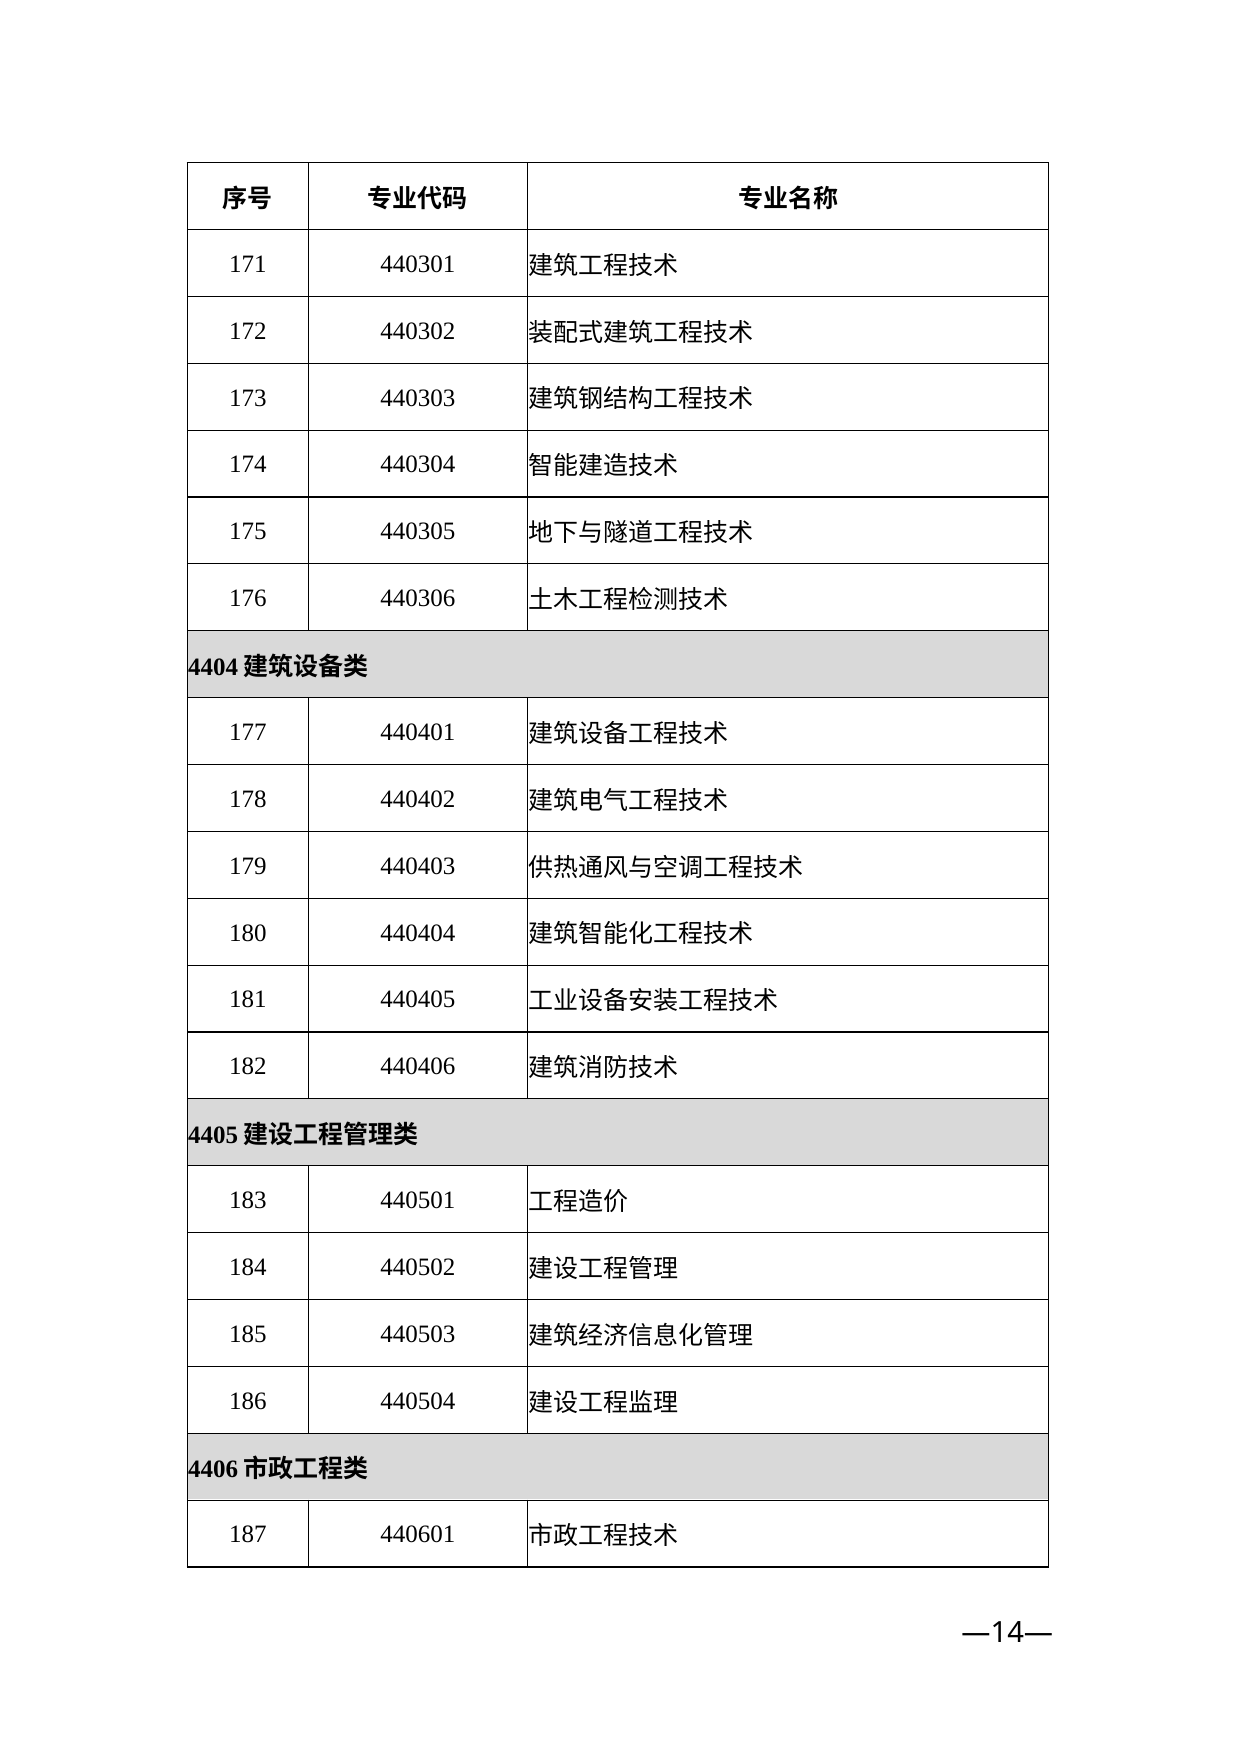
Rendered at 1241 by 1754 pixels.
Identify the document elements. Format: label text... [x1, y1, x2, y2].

table_cell 440306 [309, 564, 527, 630]
table_cell 183 [188, 1166, 308, 1232]
table_cell 工业设备安装工程技术 [528, 966, 1048, 1031]
table_cell 182 [188, 1033, 308, 1098]
table_cell 建设工程管理 [528, 1233, 1048, 1299]
table_cell 440302 [309, 297, 527, 363]
table_cell 174 [188, 431, 308, 496]
table_cell 177 [188, 698, 308, 764]
table_cell 市政工程技术 [528, 1501, 1048, 1566]
table_cell 440503 [309, 1300, 527, 1366]
table_cell 4405建设工程管理类 [188, 1099, 1048, 1165]
table_cell 440305 [309, 498, 527, 563]
table_cell 175 [188, 498, 308, 563]
table_cell 建筑智能化工程技术 [528, 899, 1048, 964]
table_cell 装配式建筑工程技术 [528, 297, 1048, 363]
table_cell 440601 [309, 1501, 527, 1566]
table_cell 供热通风与空调工程技术 [528, 832, 1048, 898]
table_cell 440504 [309, 1367, 527, 1433]
table_header 专业名称 [528, 163, 1048, 229]
table_cell 智能建造技术 [528, 431, 1048, 496]
table_cell 440405 [309, 966, 527, 1031]
table_cell 180 [188, 899, 308, 964]
table_cell 建筑消防技术 [528, 1033, 1048, 1098]
table_cell 172 [188, 297, 308, 363]
table_cell 440406 [309, 1033, 527, 1098]
table_cell 440502 [309, 1233, 527, 1299]
table_cell 工程造价 [528, 1166, 1048, 1232]
table_cell 建筑钢结构工程技术 [528, 364, 1048, 429]
table_cell 建筑经济信息化管理 [528, 1300, 1048, 1366]
table_header 专业代码 [309, 163, 527, 229]
table_cell 4406市政工程类 [188, 1434, 1048, 1499]
table_cell 440403 [309, 832, 527, 898]
table_cell 440402 [309, 765, 527, 831]
table_cell 171 [188, 230, 308, 296]
table_cell 187 [188, 1501, 308, 1566]
table_cell 4404建筑设备类 [188, 631, 1048, 697]
table_cell 184 [188, 1233, 308, 1299]
table_cell 建筑设备工程技术 [528, 698, 1048, 764]
table_cell 186 [188, 1367, 308, 1433]
table_cell 440404 [309, 899, 527, 964]
table_cell 地下与隧道工程技术 [528, 498, 1048, 563]
table_cell 440303 [309, 364, 527, 429]
table_cell 440304 [309, 431, 527, 496]
table_cell 181 [188, 966, 308, 1031]
table_cell 178 [188, 765, 308, 831]
table_cell 440401 [309, 698, 527, 764]
table_cell 土木工程检测技术 [528, 564, 1048, 630]
table_cell 176 [188, 564, 308, 630]
table_cell 建筑电气工程技术 [528, 765, 1048, 831]
table_header 序号 [188, 163, 308, 229]
table_cell 179 [188, 832, 308, 898]
table_cell 建筑工程技术 [528, 230, 1048, 296]
table_cell 建设工程监理 [528, 1367, 1048, 1433]
table_cell 440501 [309, 1166, 527, 1232]
table_cell 185 [188, 1300, 308, 1366]
table_cell 440301 [309, 230, 527, 296]
table_cell 173 [188, 364, 308, 429]
